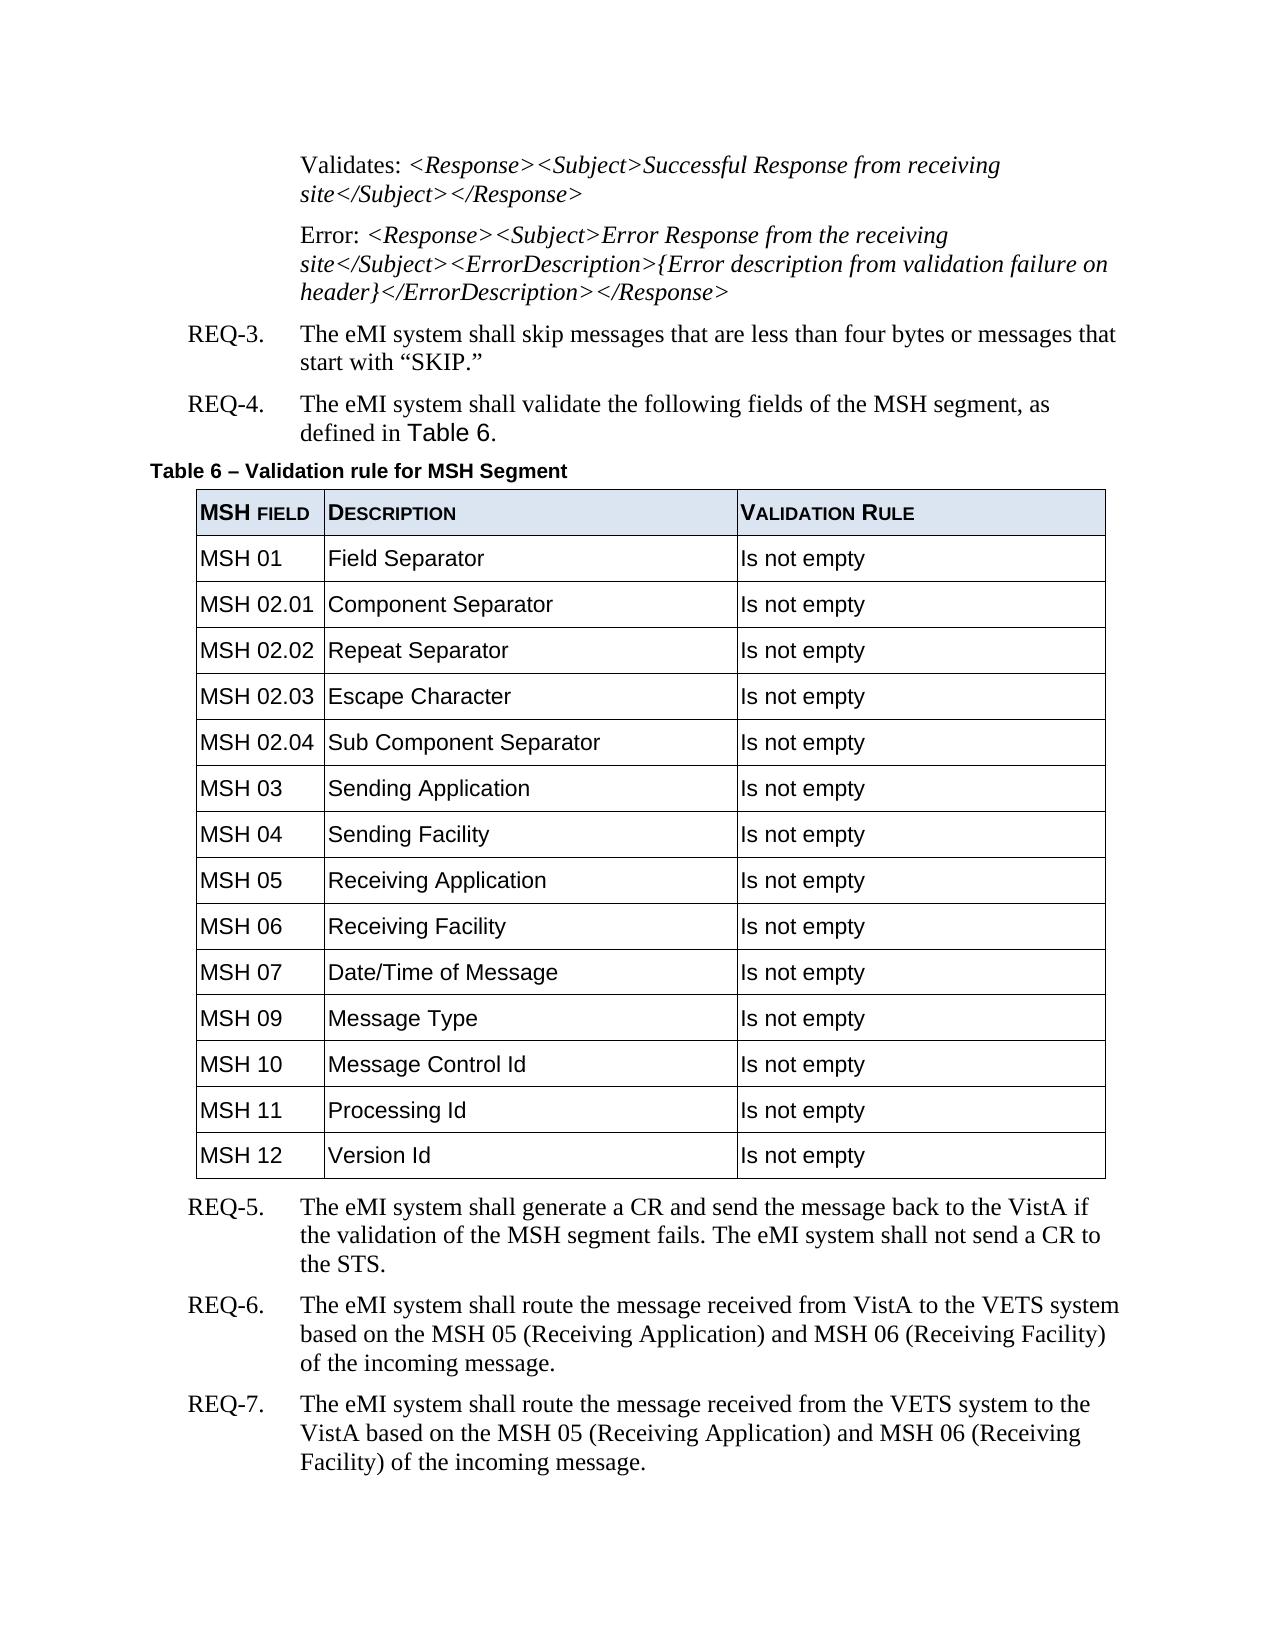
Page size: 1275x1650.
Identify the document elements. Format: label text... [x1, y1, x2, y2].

text The eMI system shall route the message received from VistA to the VETS system based on the MSH 05 (Receiving Application) and MSH 06 (Receiving Facility) of the incoming message. [187, 1290, 1125, 1377]
table_cell MSH 11 [197, 1087, 324, 1132]
table_cell Is not empty [738, 674, 1105, 719]
table_cell Receiving Application [325, 858, 737, 902]
table_cell MSH 12 [197, 1133, 324, 1178]
table_cell Is not empty [738, 536, 1105, 581]
table_cell Date/Time of Message [325, 950, 737, 994]
table_cell Sending Application [325, 766, 737, 811]
table_cell Sending Facility [325, 812, 737, 857]
table_cell Processing Id [325, 1087, 737, 1132]
text The eMI system shall skip messages that are less than four bytes or messages that start with “SKIP.” [187, 319, 1125, 376]
table_cell Is not empty [738, 858, 1105, 902]
table_cell Is not empty [738, 720, 1105, 765]
table_cell MSH 07 [197, 950, 324, 994]
table_cell MSH 02.04 [197, 720, 324, 765]
table_cell Escape Character [325, 674, 737, 719]
table_cell Is not empty [738, 950, 1105, 994]
table_cell Is not empty [738, 1133, 1105, 1178]
table_cell Message Type [325, 995, 737, 1040]
table_cell Repeat Separator [325, 628, 737, 673]
table_cell Version Id [325, 1133, 737, 1178]
table_cell MSH 02.01 [197, 582, 324, 627]
table_cell Is not empty [738, 628, 1105, 673]
table_header Description [325, 490, 737, 535]
table_cell Is not empty [738, 995, 1105, 1040]
table_cell Is not empty [738, 812, 1105, 857]
table_header MSH field [197, 490, 324, 535]
text The eMI system shall route the message received from the VETS system to the VistA based on the MSH 05 (Receiving Application) and MSH 06 (Receiving Facility) of the incoming message. [187, 1389, 1125, 1475]
text The eMI system shall generate a CR and send the message back to the VistA if the validation of the MSH segment fails. The eMI system shall not send a CR to the STS. [187, 1192, 1125, 1278]
table_cell Is not empty [738, 904, 1105, 948]
list Validates: <Response><Subject>Successful Response from receiving site</Subject></Response> [300, 150, 1125, 207]
table_cell MSH 05 [197, 858, 324, 902]
table_cell Message Control Id [325, 1041, 737, 1086]
table_cell MSH 09 [197, 995, 324, 1040]
list Error: <Response><Subject>Error Response from the receiving site</Subject><ErrorDescription>{Error description from validation failure on header}</ErrorDescription></Response> [300, 220, 1125, 306]
text The eMI system shall validate the following fields of the MSH segment, as defined in Table 6. [187, 389, 1125, 446]
table_cell Receiving Facility [325, 904, 737, 948]
table_cell Is not empty [738, 582, 1105, 627]
table_cell MSH 03 [197, 766, 324, 811]
table_cell MSH 01 [197, 536, 324, 581]
table_cell Is not empty [738, 1087, 1105, 1132]
subtitle Table 6 – Validation rule for MSH Segment [150, 459, 1125, 483]
table_cell Field Separator [325, 536, 737, 581]
table_cell MSH 10 [197, 1041, 324, 1086]
table_cell MSH 04 [197, 812, 324, 857]
table_header Validation Rule [738, 490, 1105, 535]
table_cell MSH 02.03 [197, 674, 324, 719]
table_cell Is not empty [738, 1041, 1105, 1086]
table_cell Sub Component Separator [325, 720, 737, 765]
table_cell MSH 02.02 [197, 628, 324, 673]
table_cell Component Separator [325, 582, 737, 627]
table_cell Is not empty [738, 766, 1105, 811]
table_cell MSH 06 [197, 904, 324, 948]
